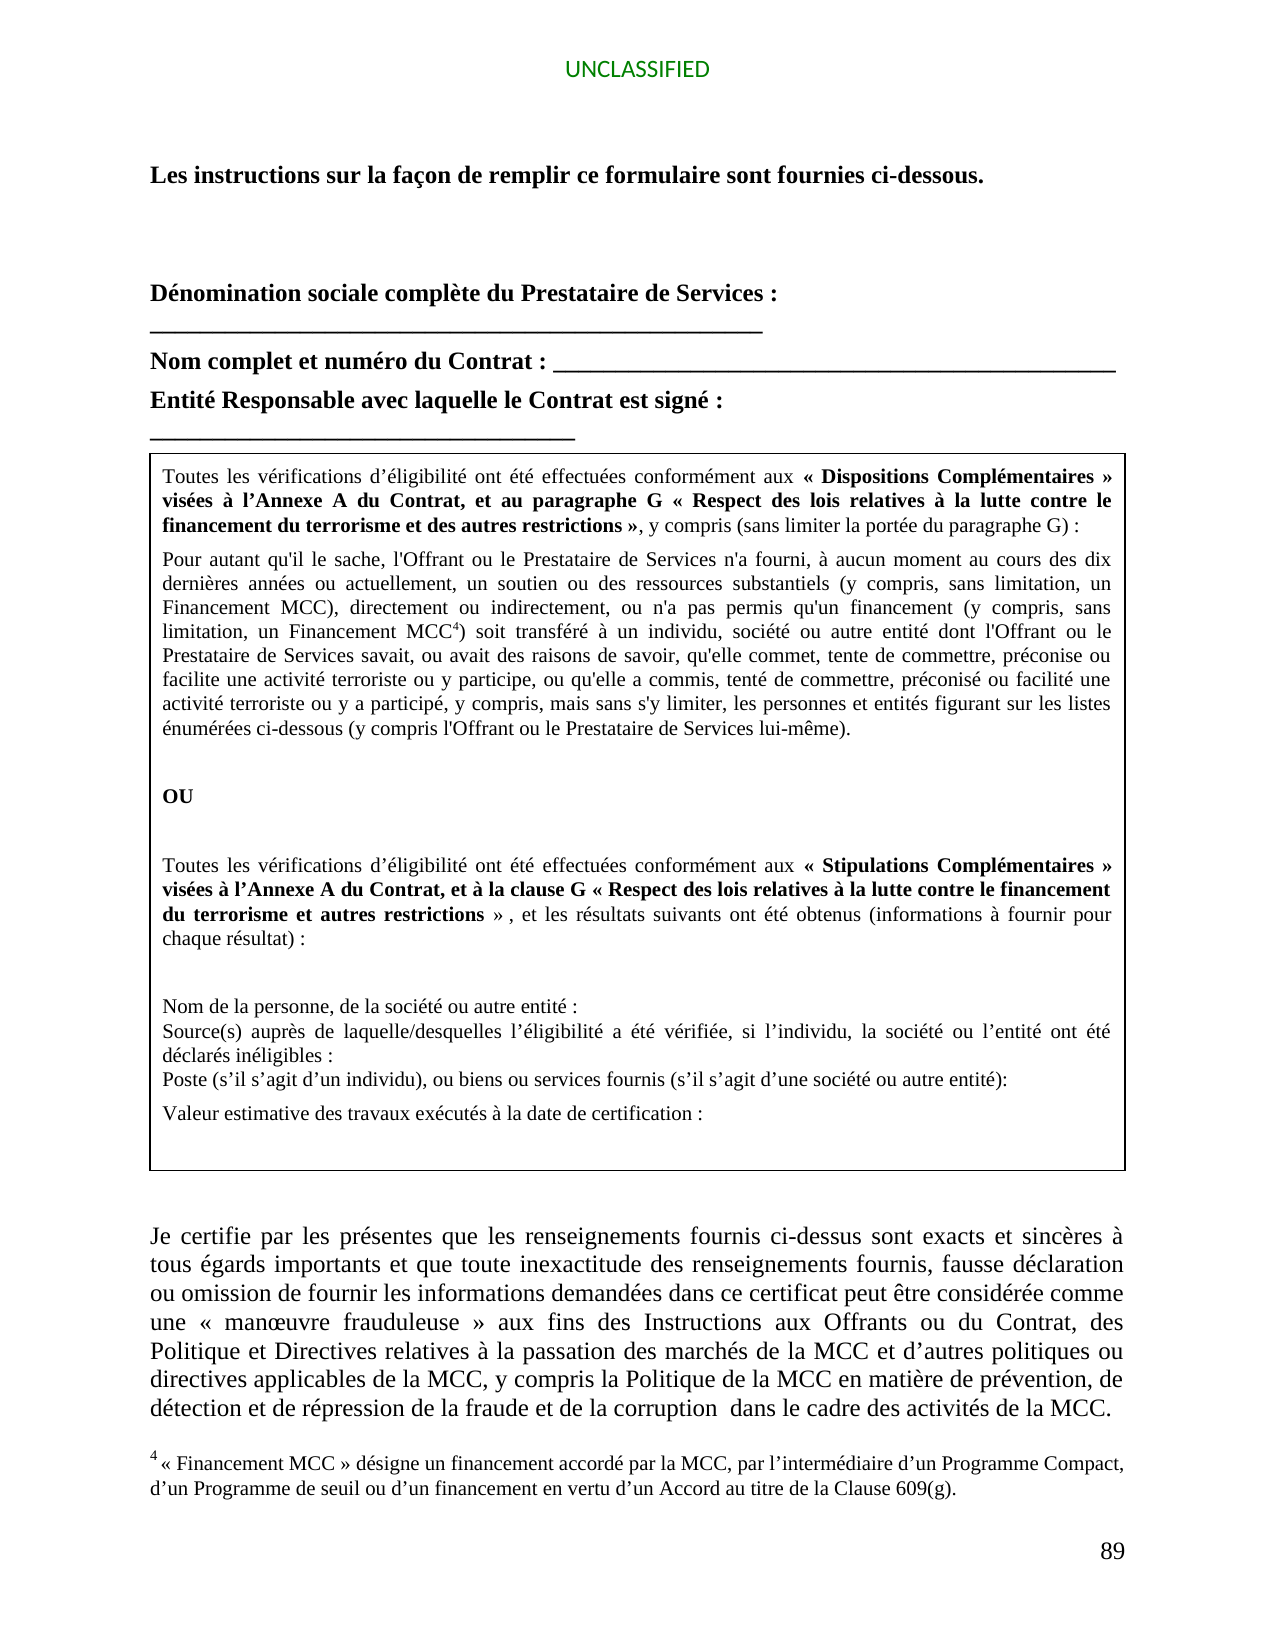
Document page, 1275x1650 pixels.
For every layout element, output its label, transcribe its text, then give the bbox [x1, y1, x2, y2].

text Les instructions sur la façon de remplir ce formulaire sont fournies ci-dessous. [150, 160, 1125, 189]
table_header Toutes les vérifications d’éligibilité ont été effectuées conformément aux « Dispositions Complémentaires » visées à l’Annexe A du Contrat, et au paragraphe G « Respect des lois relatives à la lutte contre le financement du terrorisme et des autres restrictions », y compris (sans limiter la portée du paragraphe G) : Pour autant qu'il le sache, l'Offrant ou le Prestataire de Services n'a fourni, à aucun moment au cours des dix dernières années ou actuellement, un soutien ou des ressources substantiels (y compris, sans limitation, un Financement MCC), directement ou indirectement, ou n'a pas permis qu'un financement (y compris, sans limitation, un Financement MCC) soit transféré à un individu, société ou autre entité dont l'Offrant ou le Prestataire de Services savait, ou avait des raisons de savoir, qu'elle commet, tente de commettre, préconise ou facilite une activité terroriste ou y participe, ou qu'elle a commis, tenté de commettre, préconisé ou facilité une activité terroriste ou y a participé, y compris, mais sans s'y limiter, les personnes et entités figurant sur les listes énumérées ci-dessous (y compris l'Offrant ou le Prestataire de Services lui-même). OU Toutes les vérifications d’éligibilité ont été effectuées conformément aux « Stipulations Complémentaires » visées à l’Annexe A du Contrat, et à la clause G « Respect des lois relatives à la lutte contre le financement du terrorisme et autres restrictions » , et les résultats suivants ont été obtenus (informations à fournir pour chaque résultat) : Nom de la personne, de la société ou autre entité : Source(s) auprès de laquelle/desquelles l’éligibilité a été vérifiée, si l’individu, la société ou l’entité ont été déclarés inéligibles : Poste (s’il s’agit d’un individu), ou biens ou services fournis (s’il s’agit d’une société ou autre entité): Valeur estimative des travaux exécutés à la date de certification : [151, 454, 1124, 1170]
text Nom complet et numéro du Contrat : _____________________________________________ [150, 346, 1125, 374]
text Je certifie par les présentes que les renseignements fournis ci-dessus sont exacts et sincères à tous égards importants et que toute inexactitude des renseignements fournis, fausse déclaration ou omission de fournir les informations demandées dans ce certificat peut être considérée comme une « manœuvre frauduleuse » aux fins des Instructions aux Offrants ou du Contrat, des Politique et Directives relatives à la passation des marchés de la MCC et d’autres politiques ou directives applicables de la MCC, y compris la Politique de la MCC en matière de prévention, de détection et de répression de la fraude et de la corruption dans le cadre des activités de la MCC. [150, 1221, 1125, 1422]
text Dénomination sociale complète du Prestataire de Services : _________________________________________________ [150, 278, 1125, 335]
text Entité Responsable avec laquelle le Contrat est signé : __________________________________ [150, 385, 1125, 442]
